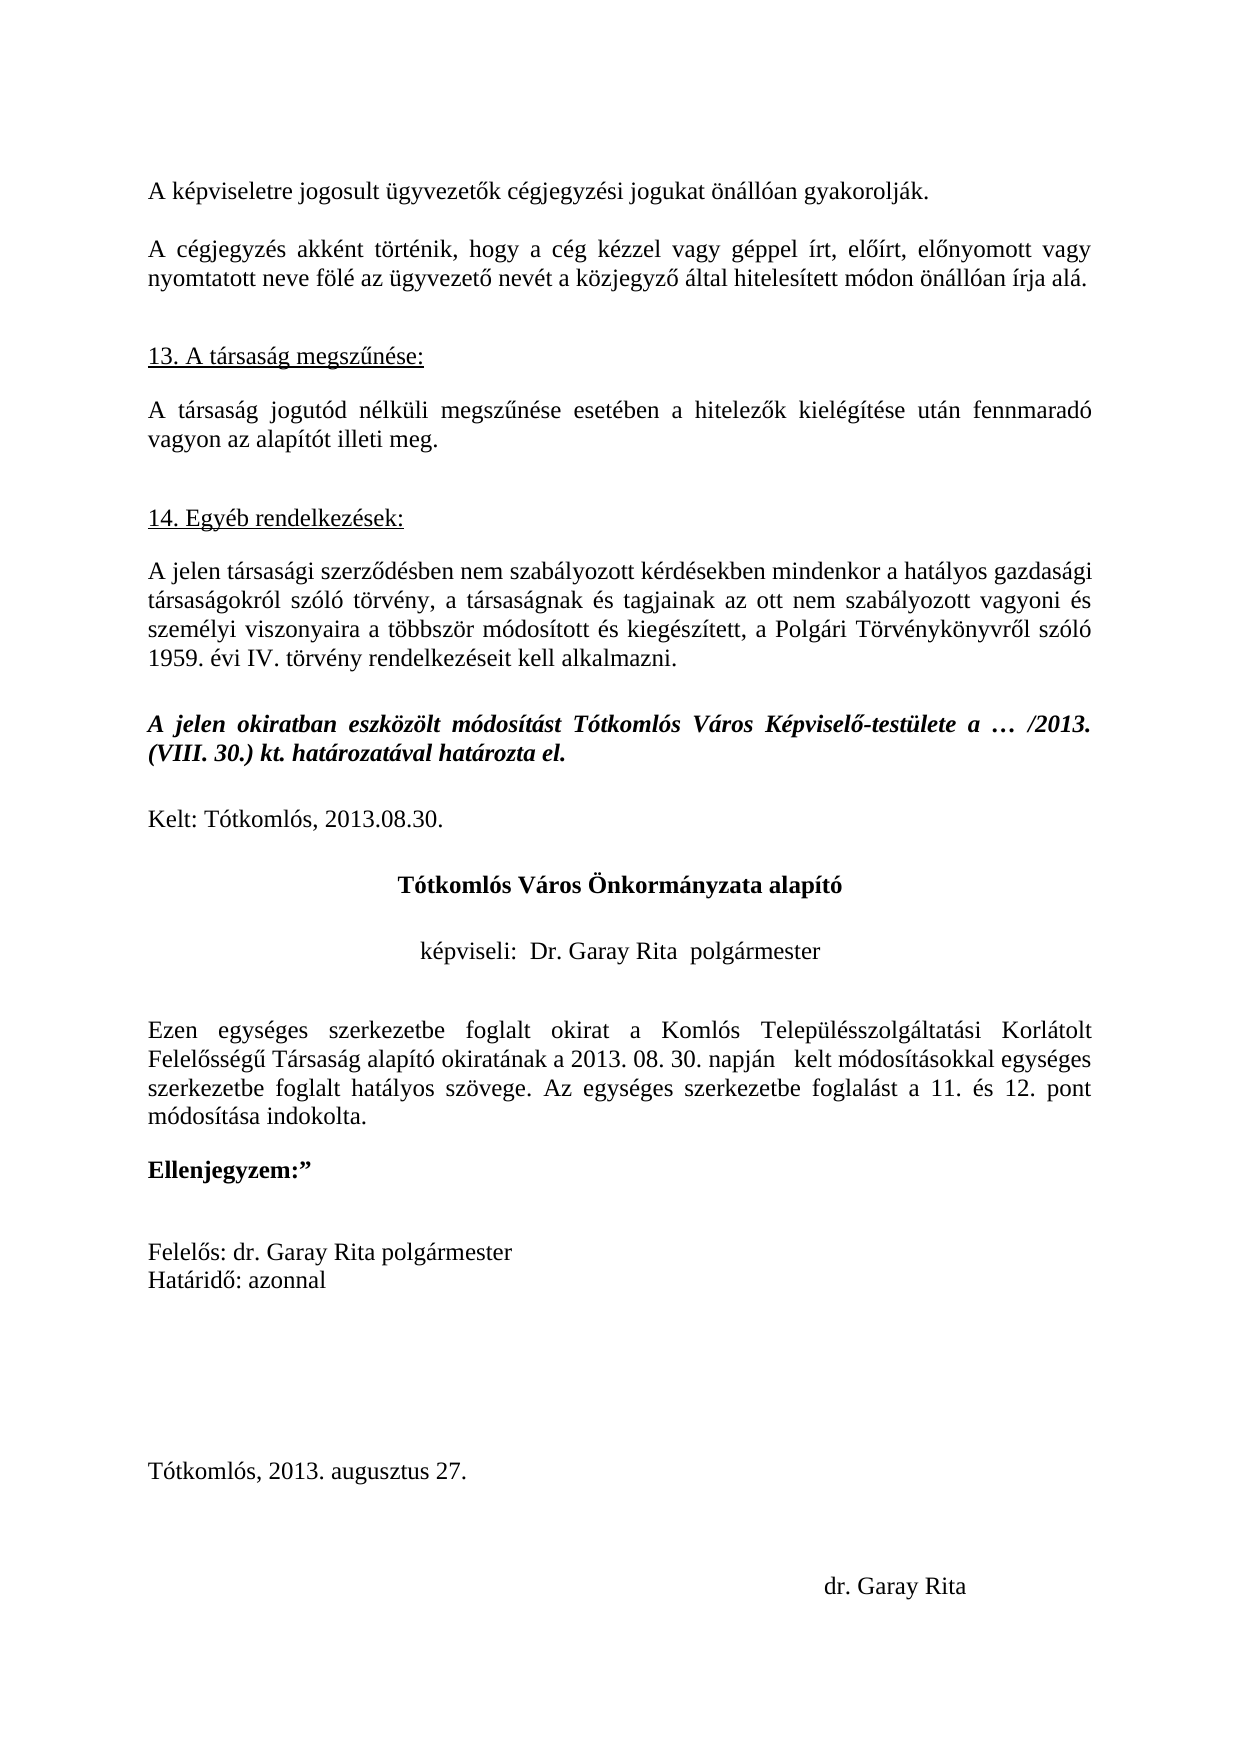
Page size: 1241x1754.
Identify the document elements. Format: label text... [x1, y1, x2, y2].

text A képviseletre jogosult ügyvezetők cégjegyzési jogukat önállóan gyakorolják. [148, 176, 1093, 205]
text Kelt: Tótkomlós, 2013.08.30. [148, 804, 1093, 833]
text 14. Egyéb rendelkezések: [148, 503, 1093, 531]
text 13. A társaság megszűnése: [148, 341, 1093, 370]
text A cégjegyzés akként történik, hogy a cég kézzel vagy géppel írt, előírt, előnyomott vagy nyomtatott neve fölé az ügyvezető nevét a közjegyző által hitelesített módon önállóan írja alá. [148, 234, 1093, 291]
text Felelős: dr. Garay Rita polgármester [148, 1237, 1093, 1265]
text dr. Garay Rita [664, 1571, 1093, 1600]
text képviseli: Dr. Garay Rita polgármester [148, 936, 1093, 965]
text Ellenjegyzem:” [148, 1155, 1093, 1184]
text A társaság jogutód nélküli megszűnése esetében a hitelezők kielégítése után fennmaradó vagyon az alapítót illeti meg. [148, 395, 1093, 453]
text Tótkomlós Város Önkormányzata alapító [148, 870, 1093, 899]
text A jelen okiratban eszközölt módosítást Tótkomlós Város Képviselő-testülete a … /2013. (VIII. 30.) kt. határozatával határozta el. [148, 709, 1093, 766]
text A jelen társasági szerződésben nem szabályozott kérdésekben mindenkor a hatályos gazdasági társaságokról szóló törvény, a társaságnak és tagjainak az ott nem szabályozott vagyoni és személyi viszonyaira a többször módosított és kiegészített, a Polgári Törvénykönyvről szóló 1959. évi IV. törvény rendelkezéseit kell alkalmazni. [148, 556, 1093, 671]
text Határidő: azonnal [148, 1265, 1093, 1294]
text Ezen egységes szerkezetbe foglalt okirat a Komlós Településszolgáltatási Korlátolt Felelősségű Társaság alapító okiratának a 2013. 08. 30. napján kelt módosításokkal egységes szerkezetbe foglalt hatályos szövege. Az egységes szerkezetbe foglalást a 11. és 12. pont módosítása indokolta. [148, 1015, 1093, 1130]
text Tótkomlós, 2013. augusztus 27. [148, 1456, 1093, 1485]
